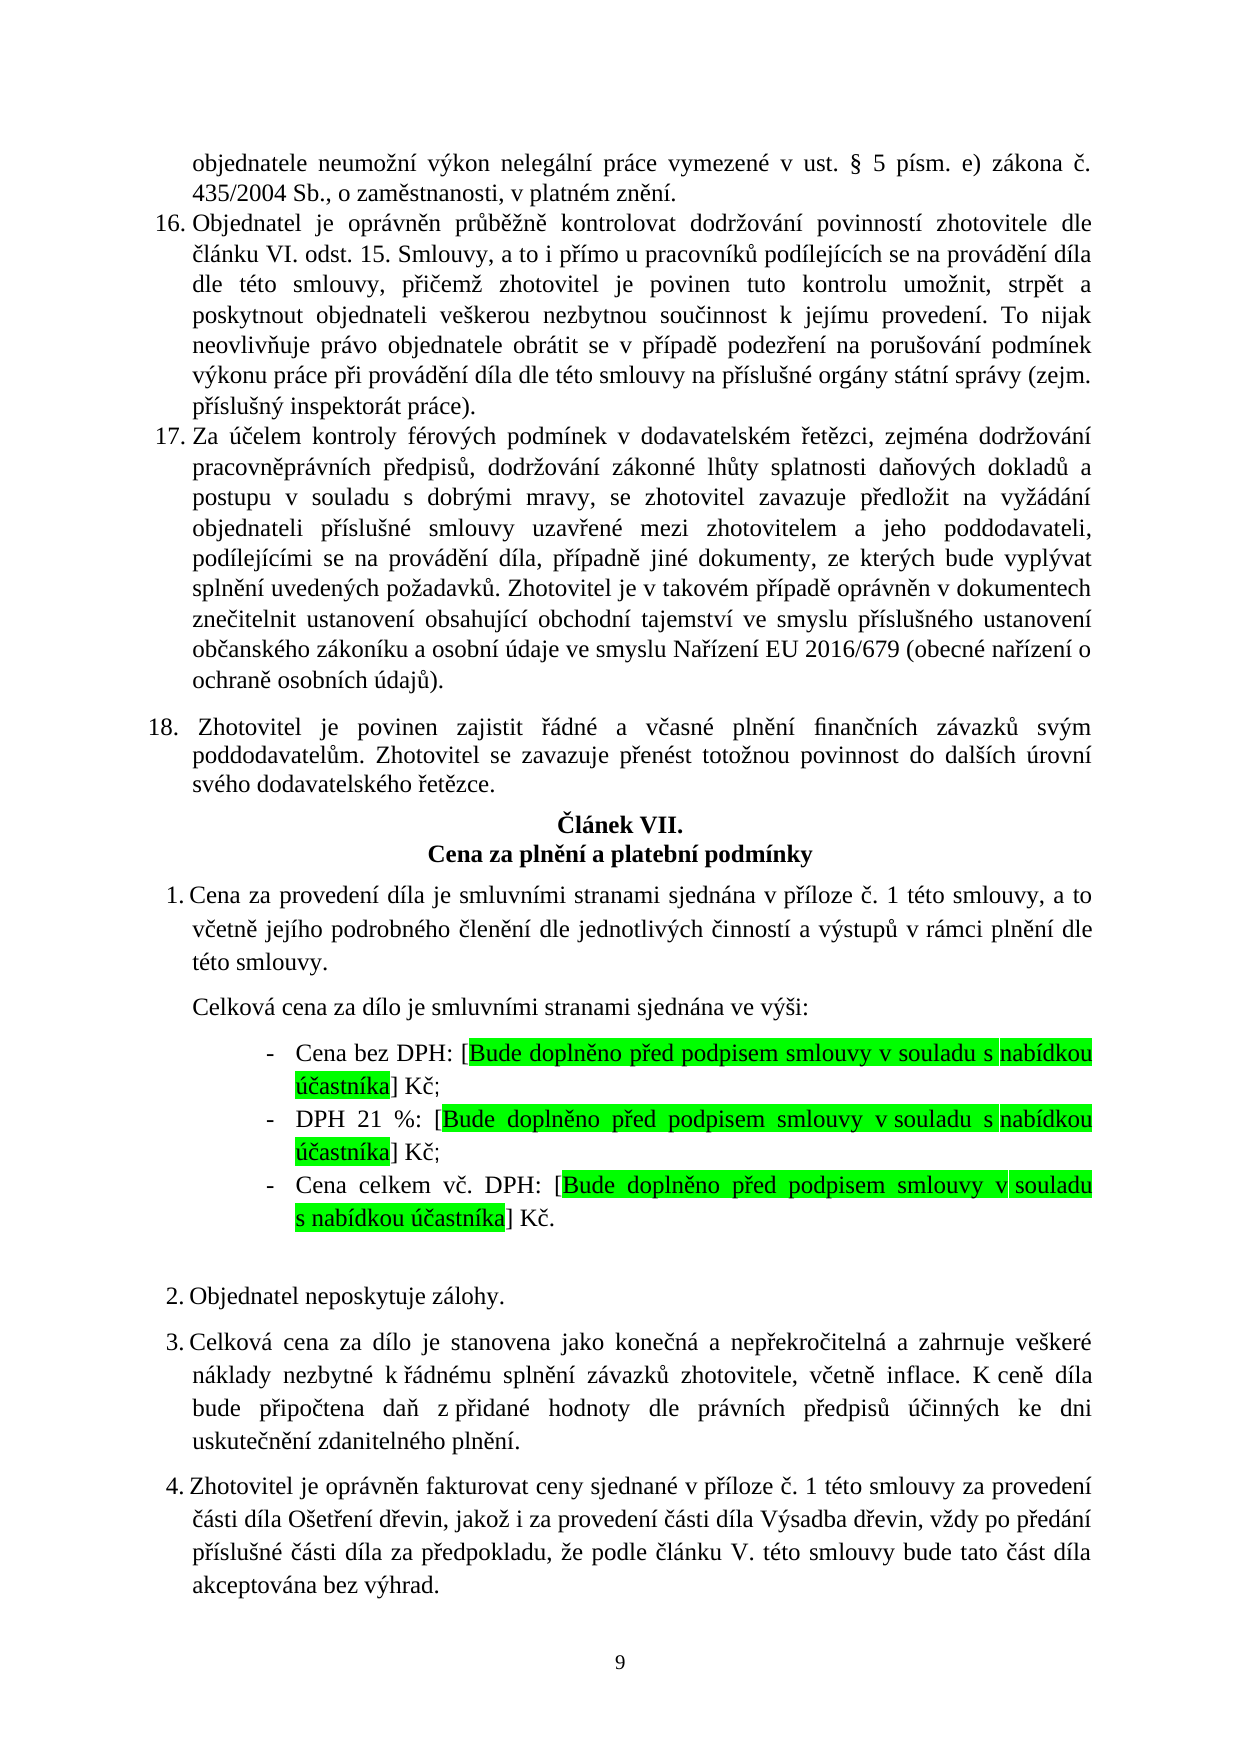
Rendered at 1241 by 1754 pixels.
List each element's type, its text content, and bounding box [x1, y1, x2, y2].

list DPH 21 %: [Bude doplněno před podpisem smlouvy v souladu s nabídkou účastníka] Kč; [266, 1104, 1092, 1166]
list Cena bez DPH: [Bude doplněno před podpisem smlouvy v souladu s nabídkou účastníka] Kč; [266, 1038, 1092, 1099]
text 18. Zhotovitel je povinen zajistit řádné a včasné plnění ﬁnančních závazků svým poddodavatelům. Zhotovitel se zavazuje přenést totožnou povinnost do dalších úrovní svého dodavatelského řetězce. [148, 712, 1092, 798]
list Za účelem kontroly férových podmínek v dodavatelském řetězci, zejména dodržování pracovněprávních předpisů, dodržování zákonné lhůty splatnosti daňových dokladů a postupu v souladu s dobrými mravy, se zhotovitel zavazuje předložit na vyžádání objednateli příslušné smlouvy uzavřené mezi zhotovitelem a jeho poddodavateli, podílejícími se na provádění díla, případně jiné dokumenty, ze kterých bude vyplývat splnění uvedených požadavků. Zhotovitel je v takovém případě oprávněn v dokumentech znečitelnit ustanovení obsahující obchodní tajemství ve smyslu příslušného ustanovení občanského zákoníku a osobní údaje ve smyslu Nařízení EU 2016/679 (obecné nařízení o ochraně osobních údajů). [154, 421, 1092, 693]
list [148, 148, 1092, 207]
list Cena za provedení díla je smluvními stranami sjednána v příloze č. 1 této smlouvy, a to včetně jejího podrobného členění dle jednotlivých činností a výstupů v rámci plnění dle této smlouvy. [166, 881, 1092, 975]
list Celková cena za dílo je stanovena jako konečná a nepřekročitelná a zahrnuje veškeré náklady nezbytné k řádnému splnění závazků zhotovitele, včetně inflace. K ceně díla bude připočtena daň z přidané hodnoty dle právních předpisů účinných ke dni uskutečnění zdanitelného plnění. [166, 1327, 1092, 1455]
list Objednatel neposkytuje zálohy. [166, 1281, 1092, 1310]
text Článek VII. Cena za plnění a platební podmínky [148, 811, 1092, 868]
list Cena celkem vč. DPH: [Bude doplněno před podpisem smlouvy v souladu s nabídkou účastníka] Kč. [266, 1170, 1092, 1232]
text Celková cena za dílo je smluvními stranami sjednána ve výši: [192, 992, 1092, 1021]
list Zhotovitel je oprávněn fakturovat ceny sjednané v příloze č. 1 této smlouvy za provedení části díla Ošetření dřevin, jakož i za provedení části díla Výsadba dřevin, vždy po předání příslušné části díla za předpokladu, že podle článku V. této smlouvy bude tato část díla akceptována bez výhrad. [166, 1471, 1092, 1599]
list Objednatel je oprávněn průběžně kontrolovat dodržování povinností zhotovitele dle článku VI. odst. 15. Smlouvy, a to i přímo u pracovníků podílejících se na provádění díla dle této smlouvy, přičemž zhotovitel je povinen tuto kontrolu umožnit, strpět a poskytnout objednateli veškerou nezbytnou součinnost k jejímu provedení. To nijak neovlivňuje právo objednatele obrátit se v případě podezření na porušování podmínek výkonu práce při provádění díla dle této smlouvy na příslušné orgány státní správy (zejm. příslušný inspektorát práce). [154, 208, 1092, 420]
